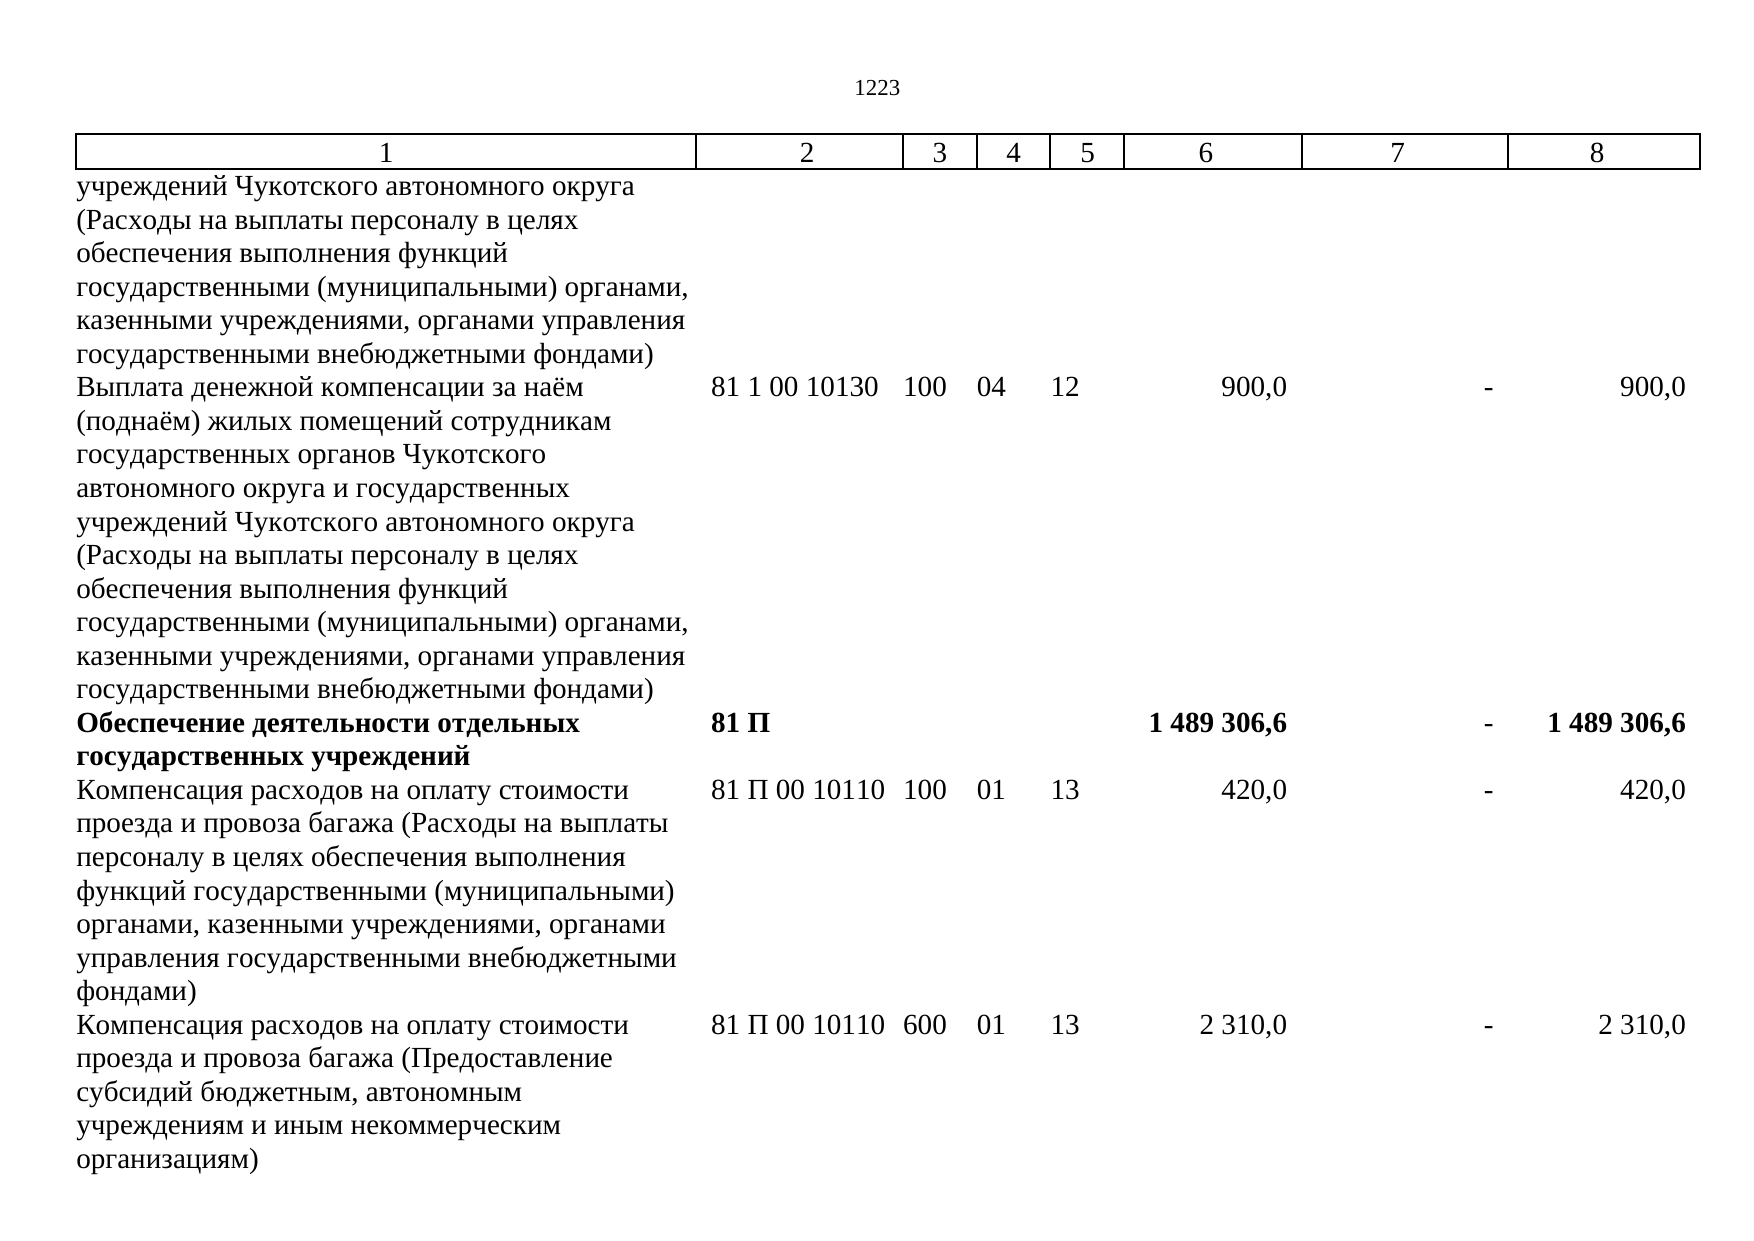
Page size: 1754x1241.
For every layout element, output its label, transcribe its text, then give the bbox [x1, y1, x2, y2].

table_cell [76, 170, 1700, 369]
table_header 6 [1125, 135, 1301, 168]
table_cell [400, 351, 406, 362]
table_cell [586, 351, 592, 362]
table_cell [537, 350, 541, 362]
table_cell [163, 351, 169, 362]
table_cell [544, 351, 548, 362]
table_header 2 [697, 135, 902, 168]
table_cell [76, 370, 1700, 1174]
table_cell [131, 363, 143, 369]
table_header 4 [978, 135, 1049, 168]
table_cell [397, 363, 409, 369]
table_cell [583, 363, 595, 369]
table_header 3 [904, 135, 976, 168]
table_header 1 [77, 135, 695, 168]
table_header 5 [1051, 135, 1123, 168]
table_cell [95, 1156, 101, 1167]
table_header 8 [1509, 135, 1699, 168]
table_header 7 [1303, 135, 1507, 168]
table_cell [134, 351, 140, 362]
